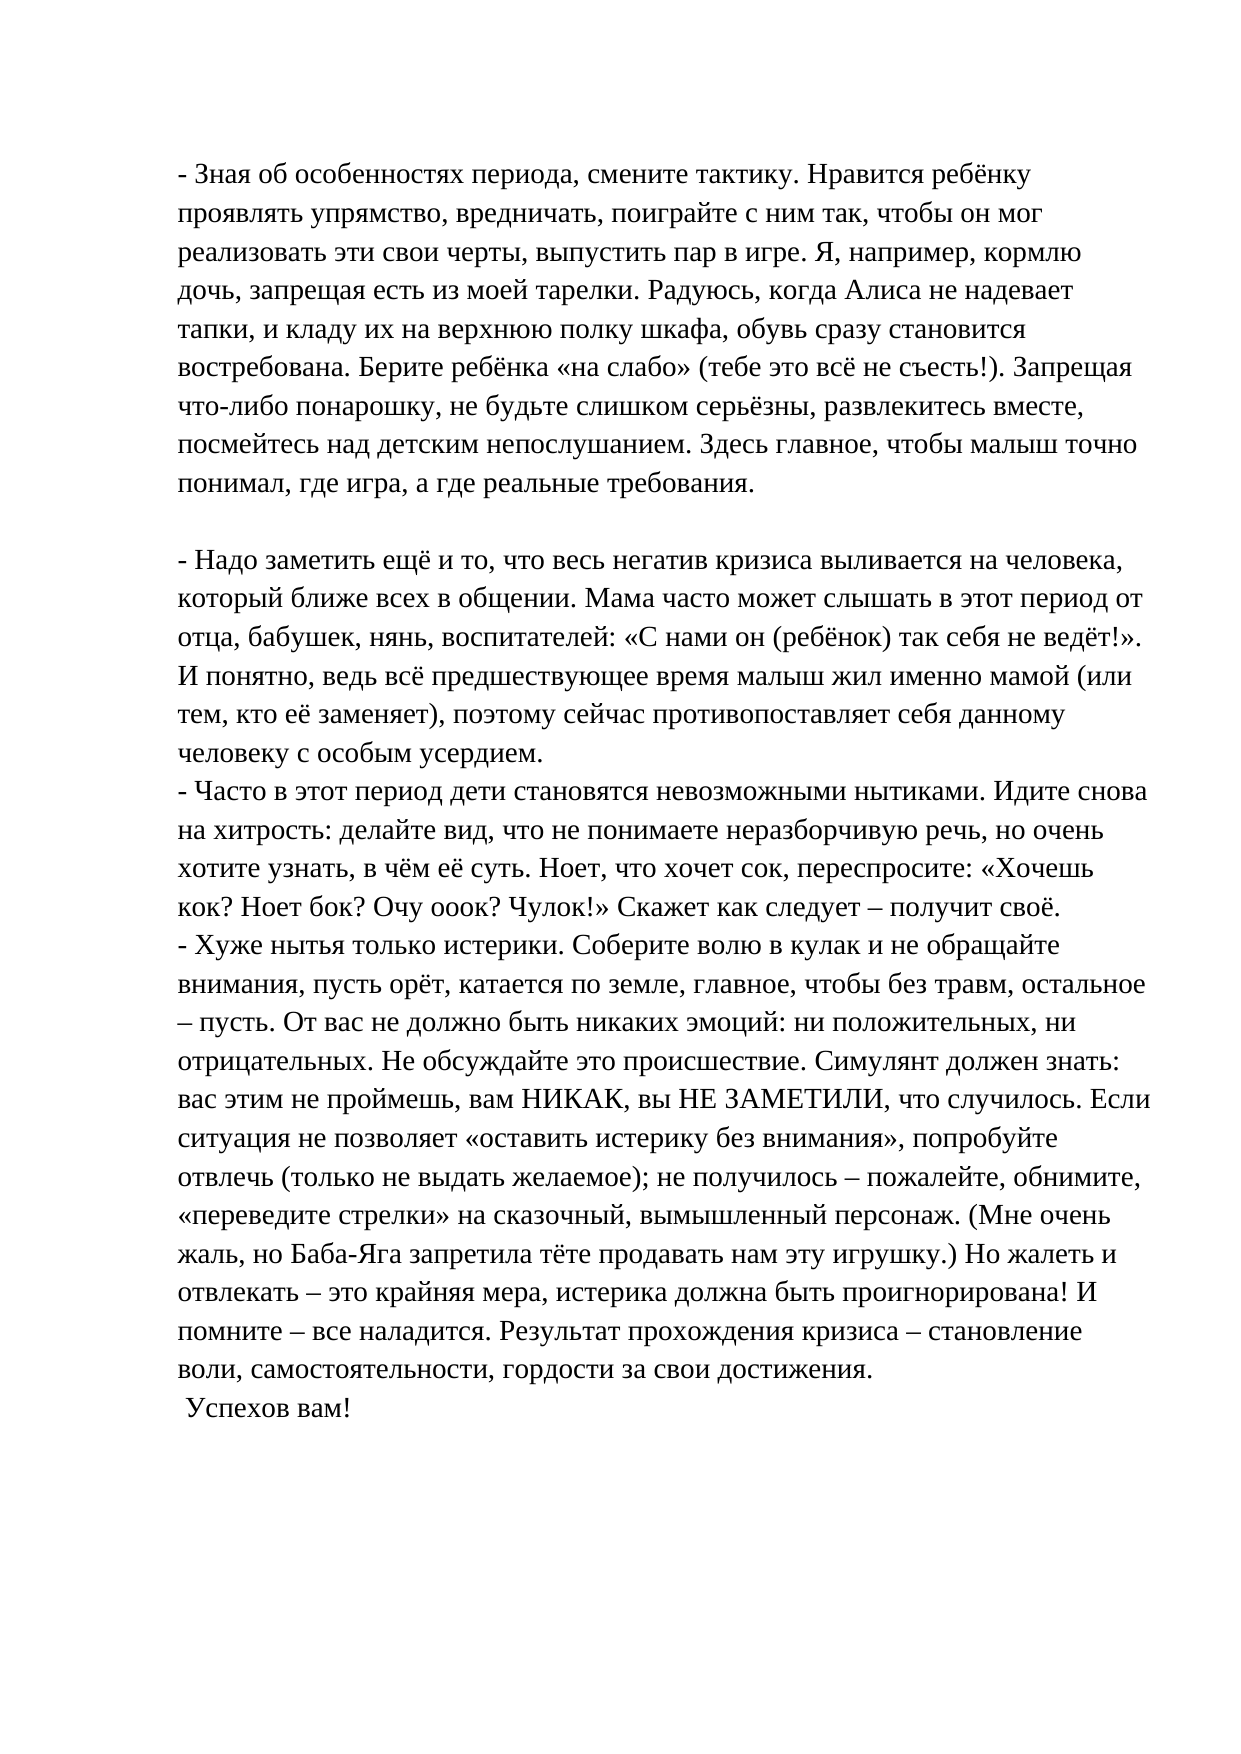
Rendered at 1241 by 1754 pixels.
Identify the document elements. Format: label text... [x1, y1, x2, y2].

text - Зная об особенностях периода, смените тактику. Нравится ребёнку проявлять упрямство, вредничать, поиграйте с ним так, чтобы он мог реализовать эти свои черты, выпустить пар в игре. Я, например, кормлю дочь, запрещая есть из моей тарелки. Радуюсь, когда Алиса не надевает тапки, и кладу их на верхнюю полку шкафа, обувь сразу становится востребована. Берите ребёнка «на слабо» (тебе это всё не съесть!). Запрещая что-либо понарошку, не будьте слишком серьёзны, развлекитесь вместе, посмейтесь над детским непослушанием. Здесь главное, чтобы малыш точно понимал, где игра, а где реальные требования. [177, 118, 1152, 498]
text - Надо заметить ещё и то, что весь негатив кризиса выливается на человека, который ближе всех в общении. Мама часто может слышать в этот период от отца, бабушек, нянь, воспитателей: «С нами он (ребёнок) так себя не ведёт!». И понятно, ведь всё предшествующее время малыш жил именно мамой (или тем, кто её заменяет), поэтому сейчас противопоставляет себя данному человеку с особым усердием. - Часто в этот период дети становятся невозможными нытиками. Идите снова на хитрость: делайте вид, что не понимаете неразборчивую речь, но очень хотите узнать, в чём её суть. Ноет, что хочет сок, переспросите: «Хочешь кок? Ноет бок? Очу ооок? Чулок!» Скажет как следует – получит своё. - Хуже нытья только истерики. Соберите волю в кулак и не обращайте внимания, пусть орёт, катается по земле, главное, чтобы без травм, остальное – пусть. От вас не должно быть никаких эмоций: ни положительных, ни отрицательных. Не обсуждайте это происшествие. Симулянт должен знать: вас этим не проймешь, вам НИКАК, вы НЕ ЗАМЕТИЛИ, что случилось. Если ситуация не позволяет «оставить истерику без внимания», попробуйте отвлечь (только не выдать желаемое); не получилось – пожалейте, обнимите, «переведите стрелки» на сказочный, вымышленный персонаж. (Мне очень жаль, но Баба-Яга запретила тёте продавать нам эту игрушку.) Но жалеть и отвлекать – это крайняя мера, истерика должна быть проигнорирована! И помните – все наладится. Результат прохождения кризиса – становление воли, самостоятельности, гордости за свои достижения. [177, 503, 1152, 1385]
text Успехов вам! [177, 1390, 1152, 1423]
